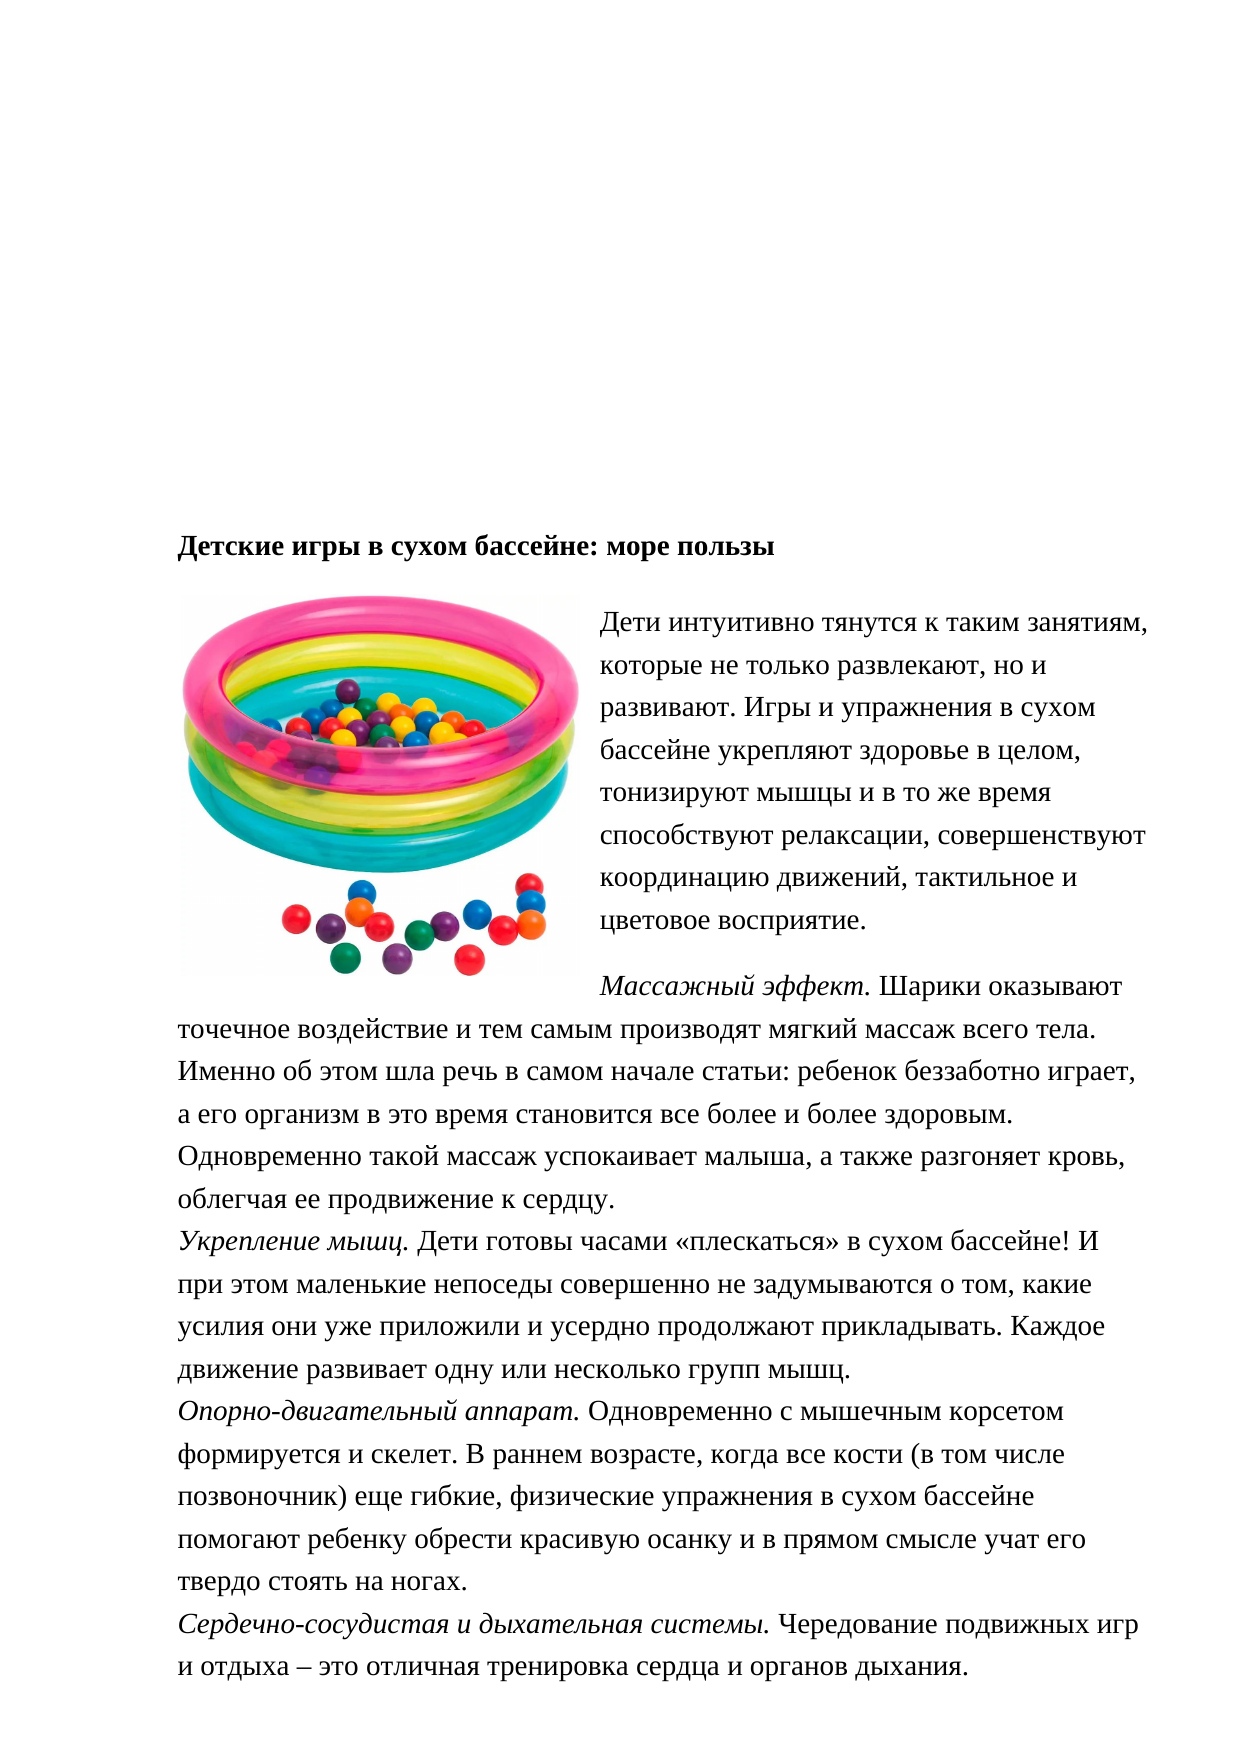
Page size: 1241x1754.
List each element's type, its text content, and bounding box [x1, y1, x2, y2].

picture [180, 594, 581, 976]
text Дети интуитивно тянутся к таким занятиям, которые не только развлекают, но и развивают. Игры и упражнения в сухом бассейне укрепляют здоровье в целом, тонизируют мышцы и в то же время способствуют релаксации, совершенствуют координацию движений, тактильное и цветовое восприятие. [581, 596, 1152, 936]
text Массажный эффект. Шарики оказывают точечное воздействие и тем самым производят мягкий массаж всего тела. Именно об этом шла речь в самом начале статьи: ребенок беззаботно играет, а его организм в это время становится все более и более здоровым. Одновременно такой массаж успокаивает малыша, а также разгоняет кровь, облегчая ее продвижение к сердцу. [177, 959, 1152, 1214]
text Сердечно-сосудистая и дыхательная системы. Чередование подвижных игр и отдыха – это отличная тренировка сердца и органов дыхания. [177, 1597, 1152, 1682]
text Укрепление мышц. Дети готовы часами «плескаться» в сухом бассейне! И при этом маленькие непоседы совершенно не задумываются о том, какие усилия они уже приложили и усердно продолжают прикладывать. Каждое движение развивает одну или несколько групп мышц. [177, 1214, 1152, 1384]
subtitle Детские игры в сухом бассейне: море пользы [177, 519, 1152, 562]
text Опорно-двигательный аппарат. Одновременно с мышечным корсетом формируется и скелет. В раннем возрасте, когда все кости (в том числе позвоночник) еще гибкие, физические упражнения в сухом бассейне помогают ребенку обрести красивую осанку и в прямом смысле учат его твердо стоять на ногах. [177, 1384, 1152, 1597]
